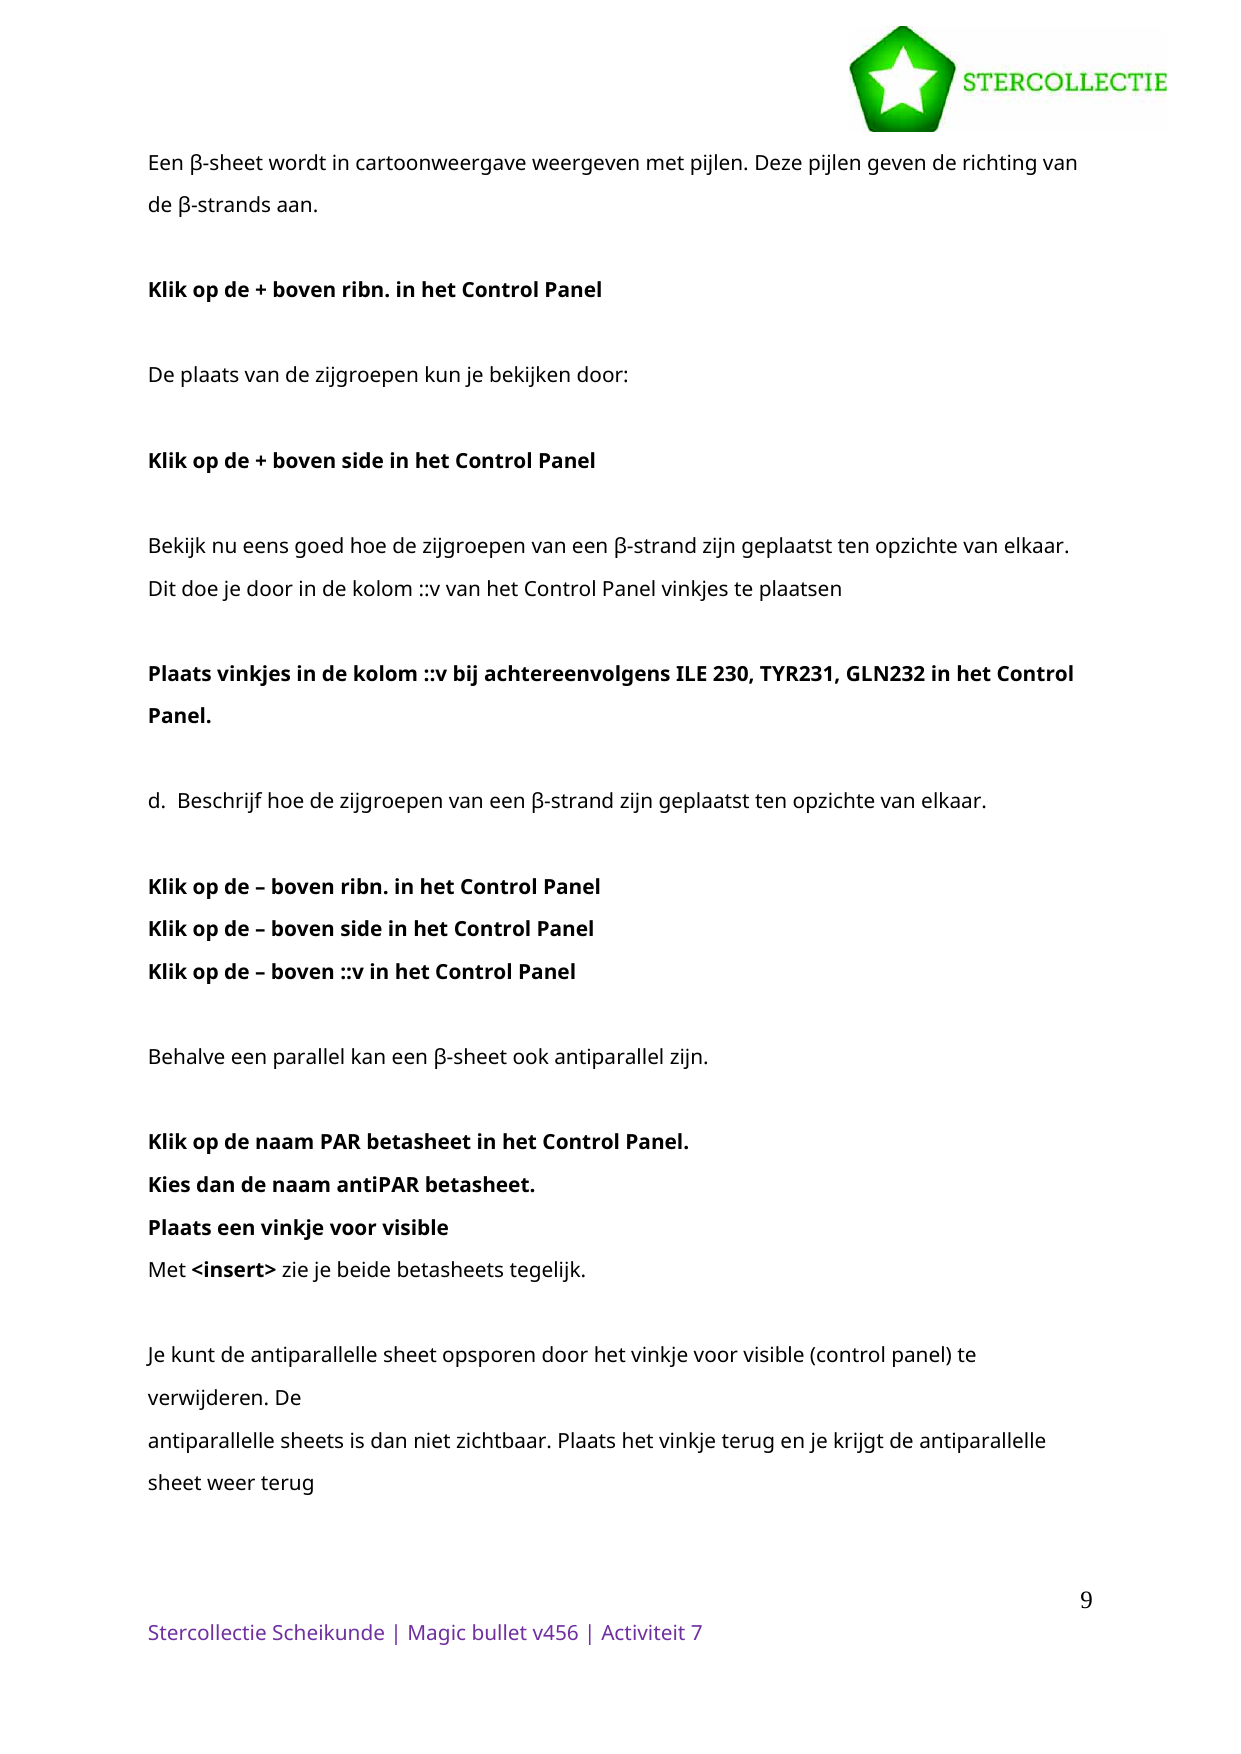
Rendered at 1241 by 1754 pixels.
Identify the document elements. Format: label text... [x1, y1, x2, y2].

text Kies dan de naam antiPAR betasheet. [148, 1170, 1093, 1198]
text Plaats vinkjes in de kolom ::v bij achtereenvolgens ILE 230, TYR231, GLN232 in het Control Panel. [148, 659, 1093, 730]
text Behalve een parallel kan een β-sheet ook antiparallel zijn. [148, 1042, 1093, 1071]
picture [849, 26, 1167, 132]
text Klik op de – boven ::v in het Control Panel [148, 957, 1093, 986]
text antiparallelle sheets is dan niet zichtbaar. Plaats het vinkje terug en je krijgt de antiparallelle sheet weer terug [148, 1426, 1093, 1497]
text Klik op de naam PAR betasheet in het Control Panel. [148, 1127, 1093, 1156]
text d. Beschrijf hoe de zijgroepen van een β-strand zijn geplaatst ten opzichte van elkaar. [148, 787, 1093, 815]
text Je kunt de antiparallelle sheet opsporen door het vinkje voor visible (control panel) te verwijderen. De [148, 1341, 1093, 1412]
text Met <insert> zie je beide betasheets tegelijk. [148, 1255, 1093, 1284]
text Klik op de + boven side in het Control Panel [148, 446, 1093, 474]
text Bekijk nu eens goed hoe de zijgroepen van een β-strand zijn geplaatst ten opzichte van elkaar. Dit doe je door in de kolom ::v van het Control Panel vinkjes te plaatsen [148, 531, 1093, 602]
text Plaats een vinkje voor visible [148, 1213, 1093, 1241]
text Een β-sheet wordt in cartoonweergave weergeven met pijlen. Deze pijlen geven de richting van de β-strands aan. [148, 148, 1093, 219]
text De plaats van de zijgroepen kun je bekijken door: [148, 361, 1093, 389]
text Klik op de – boven ribn. in het Control Panel [148, 872, 1093, 900]
text Klik op de + boven ribn. in het Control Panel [148, 275, 1093, 304]
text Klik op de – boven side in het Control Panel [148, 914, 1093, 943]
